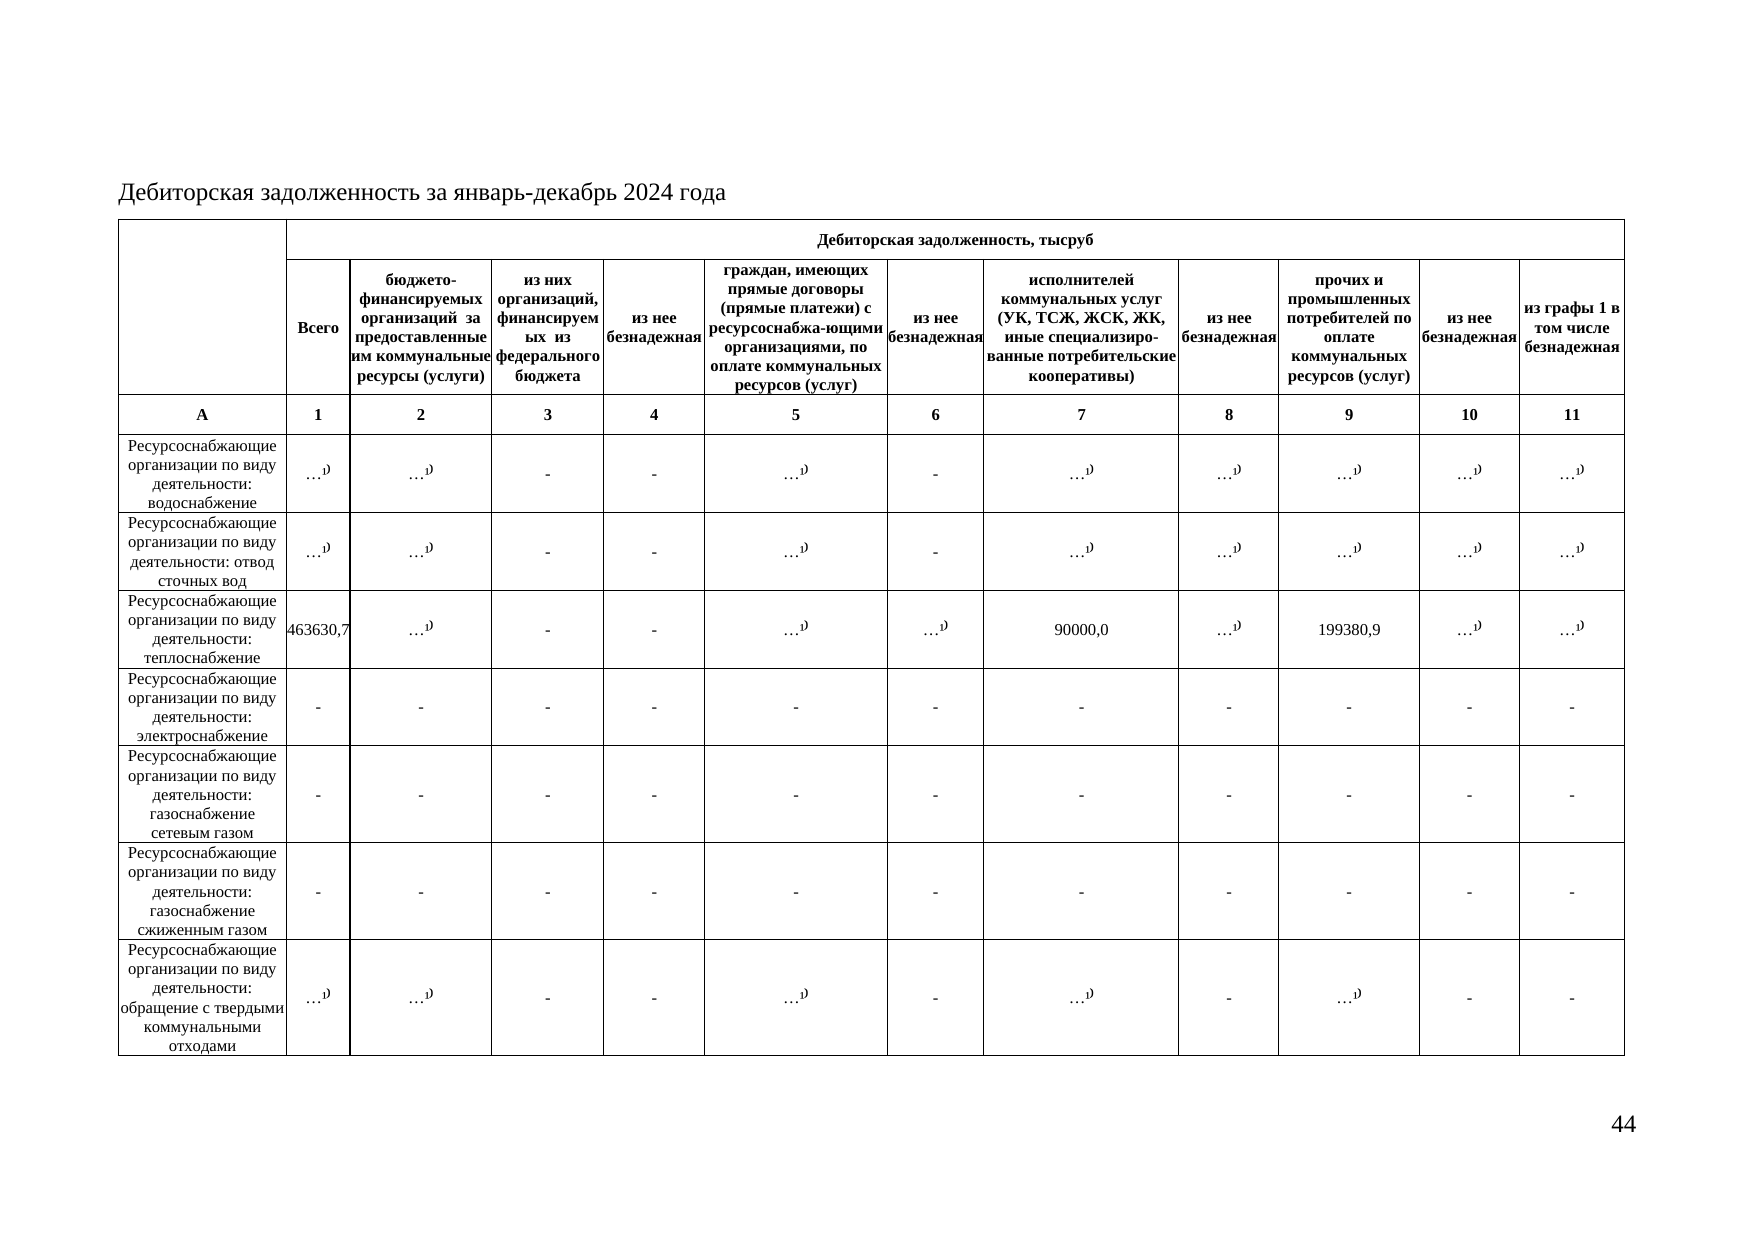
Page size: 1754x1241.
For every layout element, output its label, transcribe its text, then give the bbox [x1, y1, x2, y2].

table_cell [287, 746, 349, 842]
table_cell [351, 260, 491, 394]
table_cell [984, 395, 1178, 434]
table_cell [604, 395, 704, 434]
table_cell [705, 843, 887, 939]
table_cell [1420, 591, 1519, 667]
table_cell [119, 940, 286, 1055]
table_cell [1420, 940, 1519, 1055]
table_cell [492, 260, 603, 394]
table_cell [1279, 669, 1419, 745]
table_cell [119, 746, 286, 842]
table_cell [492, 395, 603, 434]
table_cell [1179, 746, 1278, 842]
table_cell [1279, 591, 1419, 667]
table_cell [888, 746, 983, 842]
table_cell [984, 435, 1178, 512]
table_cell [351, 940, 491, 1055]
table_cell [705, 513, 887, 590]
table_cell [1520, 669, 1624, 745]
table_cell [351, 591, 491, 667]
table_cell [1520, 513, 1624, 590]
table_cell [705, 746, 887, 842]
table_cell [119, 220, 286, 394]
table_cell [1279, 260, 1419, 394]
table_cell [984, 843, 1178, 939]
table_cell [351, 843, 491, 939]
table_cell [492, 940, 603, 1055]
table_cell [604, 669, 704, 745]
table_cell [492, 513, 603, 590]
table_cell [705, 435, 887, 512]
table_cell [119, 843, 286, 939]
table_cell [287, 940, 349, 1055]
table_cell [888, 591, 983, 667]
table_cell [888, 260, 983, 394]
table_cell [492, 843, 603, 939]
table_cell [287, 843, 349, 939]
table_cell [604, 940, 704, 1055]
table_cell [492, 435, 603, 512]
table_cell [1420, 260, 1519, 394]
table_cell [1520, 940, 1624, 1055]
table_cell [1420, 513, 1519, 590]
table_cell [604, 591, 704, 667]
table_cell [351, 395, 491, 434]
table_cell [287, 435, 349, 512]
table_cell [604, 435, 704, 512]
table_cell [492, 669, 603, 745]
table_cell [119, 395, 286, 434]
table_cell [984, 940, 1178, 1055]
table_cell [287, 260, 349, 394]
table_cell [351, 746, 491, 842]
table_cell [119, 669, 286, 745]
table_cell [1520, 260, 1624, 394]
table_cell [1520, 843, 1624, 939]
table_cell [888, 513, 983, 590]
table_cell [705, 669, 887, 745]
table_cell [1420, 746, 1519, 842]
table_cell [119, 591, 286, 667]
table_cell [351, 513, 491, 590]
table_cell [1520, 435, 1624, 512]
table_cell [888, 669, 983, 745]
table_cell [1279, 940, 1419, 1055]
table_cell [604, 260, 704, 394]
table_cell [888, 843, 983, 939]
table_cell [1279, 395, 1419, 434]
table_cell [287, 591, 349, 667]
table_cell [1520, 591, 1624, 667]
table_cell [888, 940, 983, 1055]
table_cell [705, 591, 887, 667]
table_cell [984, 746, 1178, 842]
text Дебиторская задолженность за январь-декабрь 2024 года [118, 177, 1636, 206]
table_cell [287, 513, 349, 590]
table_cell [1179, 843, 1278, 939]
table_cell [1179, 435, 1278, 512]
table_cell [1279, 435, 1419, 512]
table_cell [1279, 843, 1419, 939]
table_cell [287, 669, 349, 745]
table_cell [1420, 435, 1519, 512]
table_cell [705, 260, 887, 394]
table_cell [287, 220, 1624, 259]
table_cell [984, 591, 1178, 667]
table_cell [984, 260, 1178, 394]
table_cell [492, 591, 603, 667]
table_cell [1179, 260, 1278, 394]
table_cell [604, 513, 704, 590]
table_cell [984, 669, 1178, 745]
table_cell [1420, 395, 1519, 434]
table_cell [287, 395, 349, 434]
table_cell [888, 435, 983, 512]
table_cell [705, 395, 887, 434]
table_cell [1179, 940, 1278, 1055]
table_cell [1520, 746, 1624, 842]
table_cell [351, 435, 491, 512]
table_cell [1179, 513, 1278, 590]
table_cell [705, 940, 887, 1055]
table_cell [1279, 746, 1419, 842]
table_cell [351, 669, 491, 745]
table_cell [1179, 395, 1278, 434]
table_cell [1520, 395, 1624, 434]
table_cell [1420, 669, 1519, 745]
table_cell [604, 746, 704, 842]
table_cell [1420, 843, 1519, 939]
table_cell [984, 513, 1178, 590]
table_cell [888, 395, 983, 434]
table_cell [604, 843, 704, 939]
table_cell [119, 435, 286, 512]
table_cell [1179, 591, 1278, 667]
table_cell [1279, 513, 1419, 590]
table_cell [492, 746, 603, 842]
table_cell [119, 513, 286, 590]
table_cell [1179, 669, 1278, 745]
